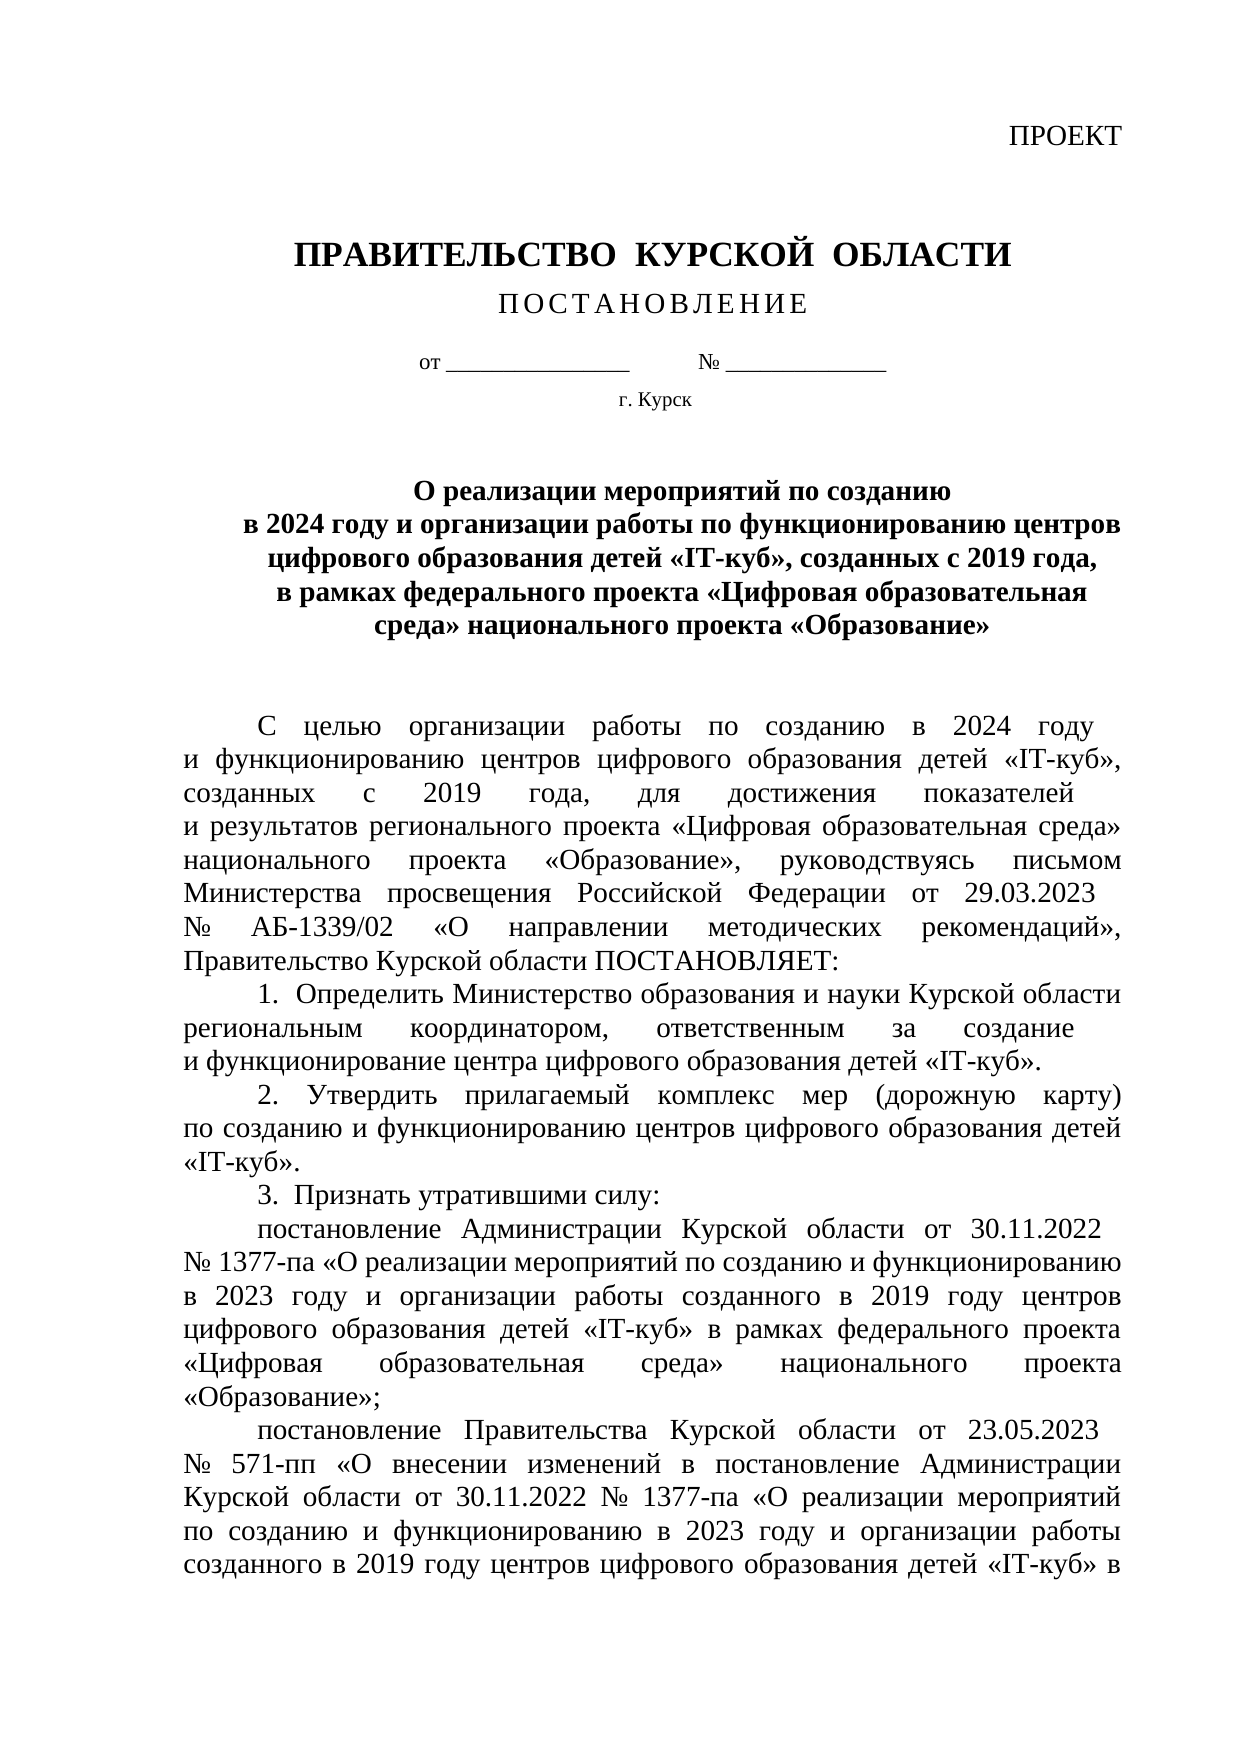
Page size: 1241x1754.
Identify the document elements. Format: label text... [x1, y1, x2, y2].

text г. Курск [183, 387, 1122, 411]
text 1. Определить Министерство образования и науки Курской области региональным координатором, ответственным за создание и функционирование центра цифрового образования детей «IT-куб». [183, 976, 1122, 1077]
text от ________________ № ______________ [183, 348, 1122, 375]
text ПОСТАНОВЛЕНИЕ [183, 286, 1122, 320]
text постановление Администрации Курской области от 30.11.2022 № 1377-па «О реализации мероприятий по созданию и функционированию [183, 1211, 1122, 1278]
text в 2023 году и организации работы созданного в 2019 году центров цифрового образования детей «IT-куб» в рамках федерального проекта «Цифровая образовательная среда» национального проекта «Образование»; [183, 1278, 1122, 1412]
text 3. Признать утратившими силу: [183, 1177, 1122, 1211]
text 2. Утвердить прилагаемый комплекс мер (дорожную карту) по созданию и функционированию центров цифрового образования детей «IT-куб». [183, 1077, 1122, 1177]
text в 2024 году и организации работы по функционированию центров цифрового образования детей «IT-куб», созданных с 2019 года, в рамках федерального проекта «Цифровая образовательная среда» национального проекта «Образование» [242, 507, 1122, 641]
text С целью организации работы по созданию в 2024 году и функционированию центров цифрового образования детей «IT-куб», созданных с 2019 года, для достижения показателей и результатов регионального проекта «Цифровая образовательная среда» национального проекта «Образование», руководствуясь письмом Министерства просвещения Российской Федерации от 29.03.2023 № АБ-1339/02 «О направлении методических рекомендаций», Правительство Курской области ПОСТАНОВЛЯЕТ: [183, 708, 1122, 976]
text ПРОЕКТ [183, 118, 1122, 152]
text ПРАВИТЕЛЬСТВО КУРСКОЙ ОБЛАСТИ [183, 233, 1122, 274]
text О реализации мероприятий по созданию [242, 473, 1122, 507]
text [183, 1412, 1122, 1580]
